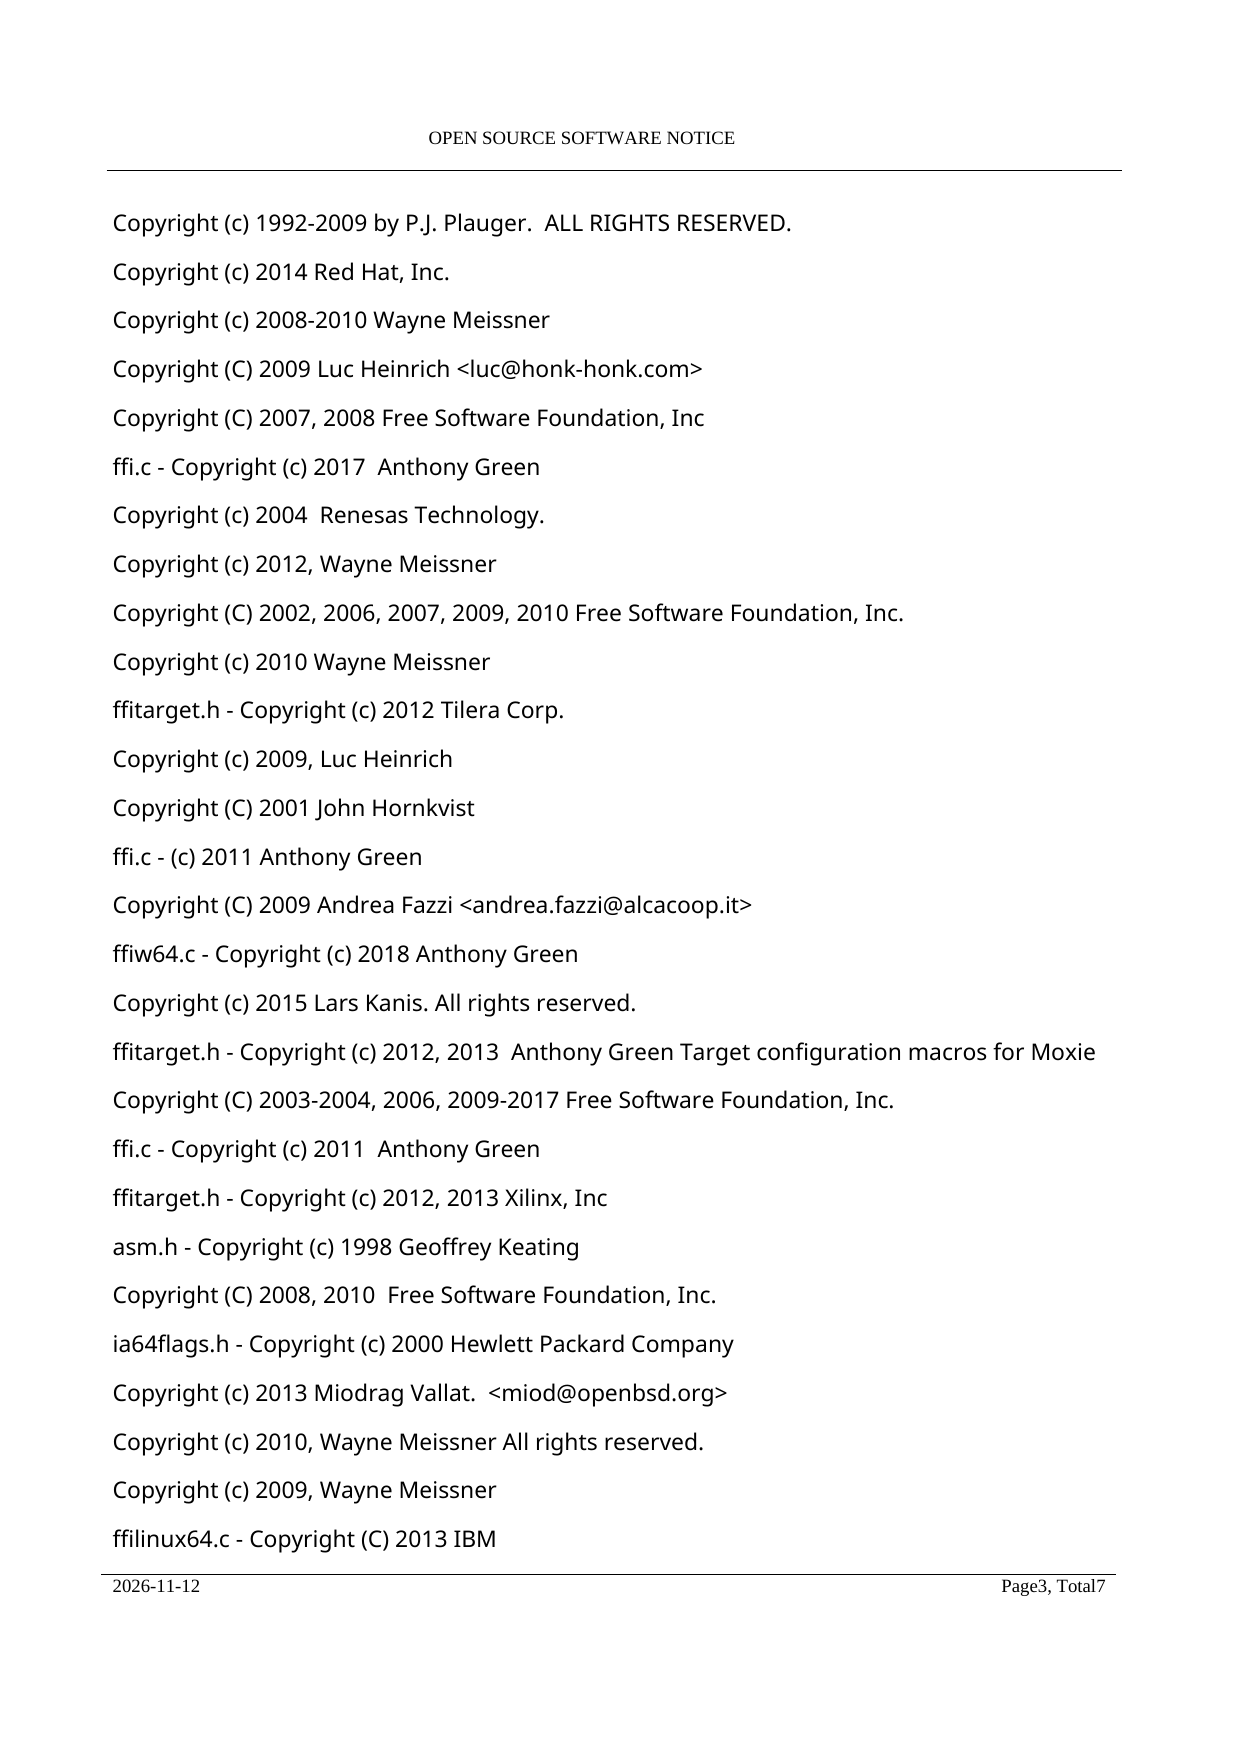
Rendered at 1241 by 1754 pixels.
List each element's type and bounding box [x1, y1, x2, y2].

text [112, 206, 1128, 1555]
